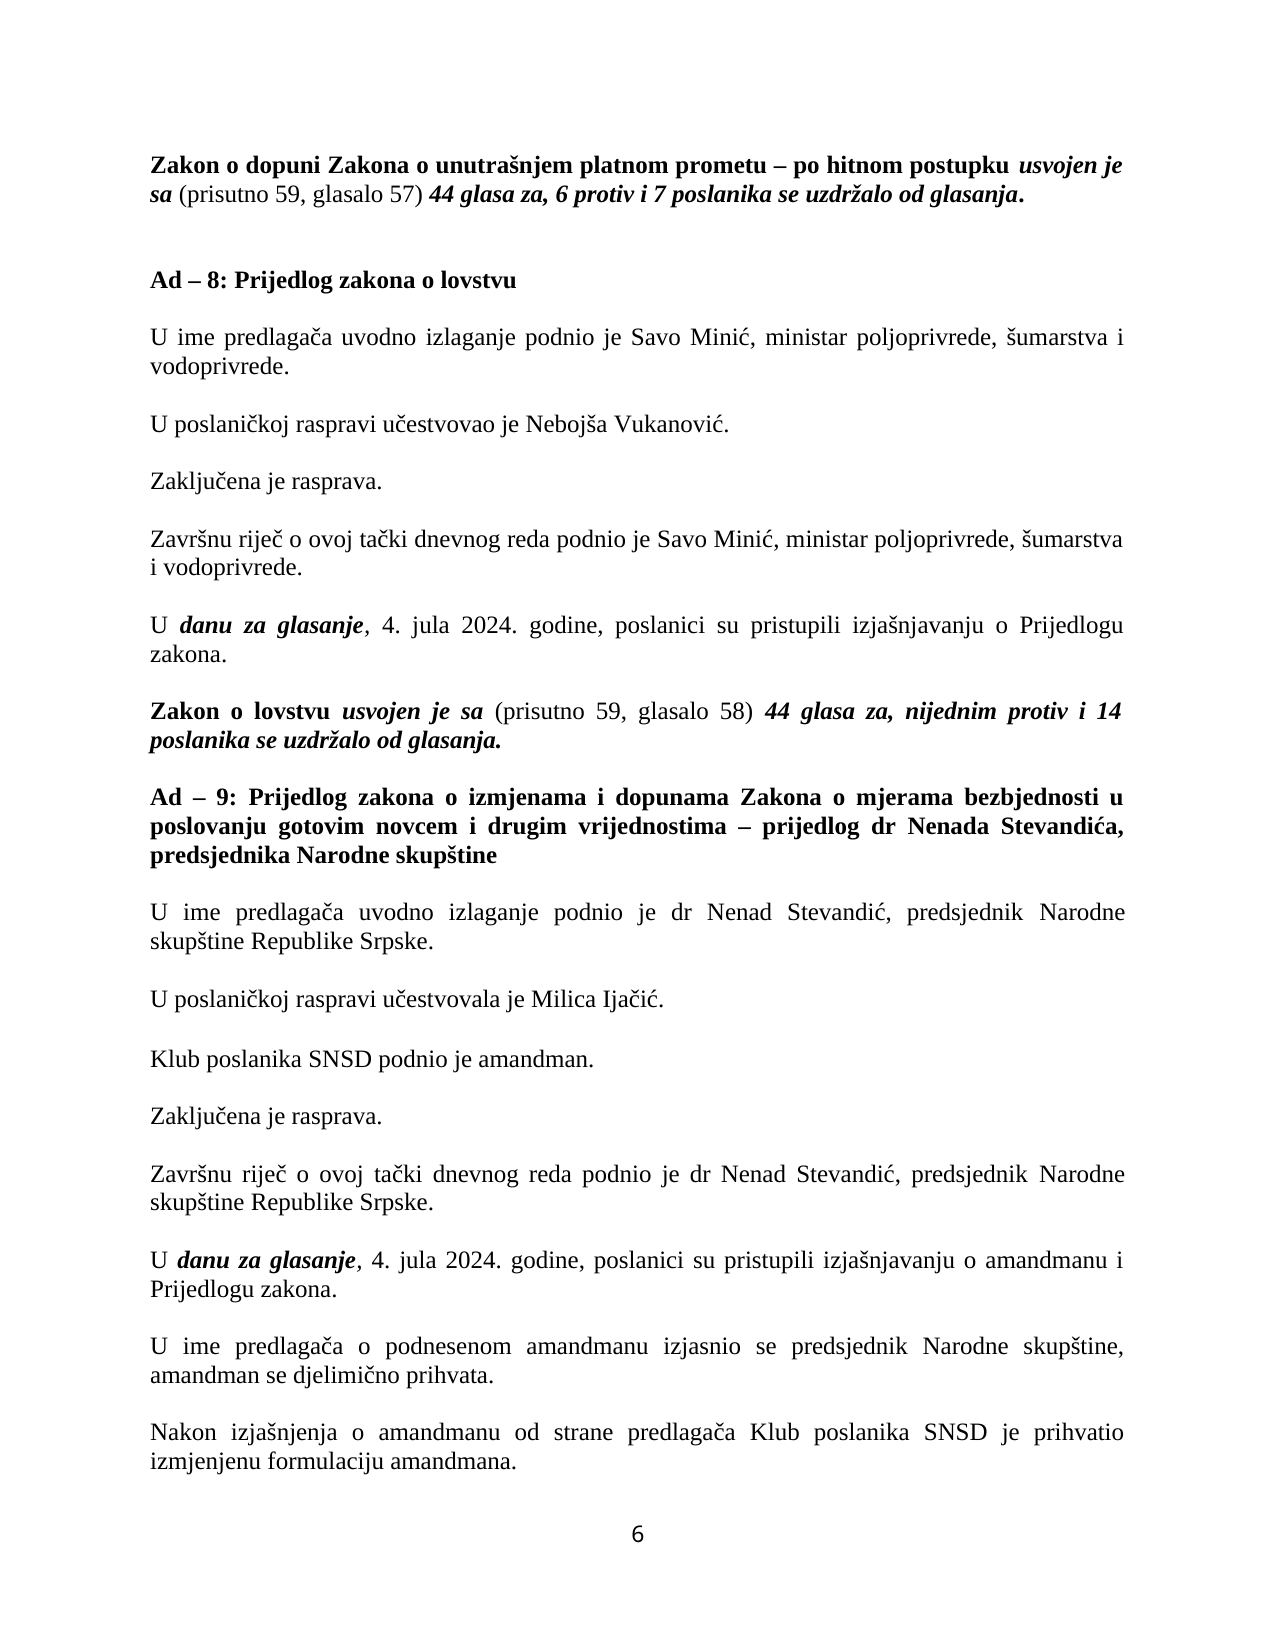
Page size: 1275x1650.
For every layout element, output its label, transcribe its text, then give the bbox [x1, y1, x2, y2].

text Završnu riječ o ovoj tački dnevnog reda podnio je Savo Minić, ministar poljoprivrede, šumarstva i vodoprivrede. [150, 524, 1125, 581]
text Završnu riječ o ovoj tački dnevnog reda podnio je dr Nenad Stevandić, predsjednik Narodne skupštine Republike Srpske. [150, 1159, 1125, 1216]
text U poslaničkoj raspravi učestvovao je Nebojša Vukanović. [150, 409, 1125, 437]
text Zaključena je rasprava. [150, 1101, 1125, 1130]
text U ime predlagača uvodno izlaganje podnio je dr Nenad Stevandić, predsjednik Narodne skupštine Republike Srpske. [150, 897, 1125, 955]
text U ime predlagača uvodno izlaganje podnio je Savo Minić, ministar poljoprivrede, šumarstva i vodoprivrede. [150, 322, 1125, 380]
text Ad – 9: Prijedlog zakona o izmjenama i dopunama Zakona o mjerama bezbjednosti u poslovanju gotovim novcem i drugim vrijednostima – prijedlog dr Nenada Stevandića, predsjednika Narodne skupštine [150, 782, 1125, 869]
text U poslaničkoj raspravi učestvovala je Milica Ijačić. [150, 984, 1125, 1012]
text Nakon izjašnjenja o amandmanu od strane predlagača Klub poslanika SNSD je prihvatio izmjenjenu formulaciju amandmana. [150, 1417, 1125, 1475]
text Zakon o dopuni Zakona o unutrašnjem platnom prometu – po hitnom postupku usvojen je sa (prisutno 59, glasalo 57) 44 glasa za, 6 protiv i 7 poslanika se uzdržalo od glasanja. [150, 150, 1125, 207]
text Klub poslanika SNSD podnio je amandman. [150, 1044, 1125, 1072]
text U danu za glasanje, 4. jula 2024. godine, poslanici su pristupili izjašnjavanju o amandmanu i Prijedlogu zakona. [150, 1245, 1125, 1302]
text U ime predlagača o podnesenom amandmanu izjasnio se predsjednik Narodne skupštine, amandman se djelimično prihvata. [150, 1331, 1125, 1389]
text Zaključena je rasprava. [150, 466, 1125, 495]
text Ad – 8: Prijedlog zakona o lovstvu [150, 265, 1125, 294]
text Zakon o lovstvu usvojen je sa (prisutno 59, glasalo 58) 44 glasa za, nijednim protiv i 14 poslanika se uzdržalo od glasanja. [150, 696, 1125, 754]
text U danu za glasanje, 4. jula 2024. godine, poslanici su pristupili izjašnjavanju o Prijedlogu zakona. [150, 610, 1125, 667]
